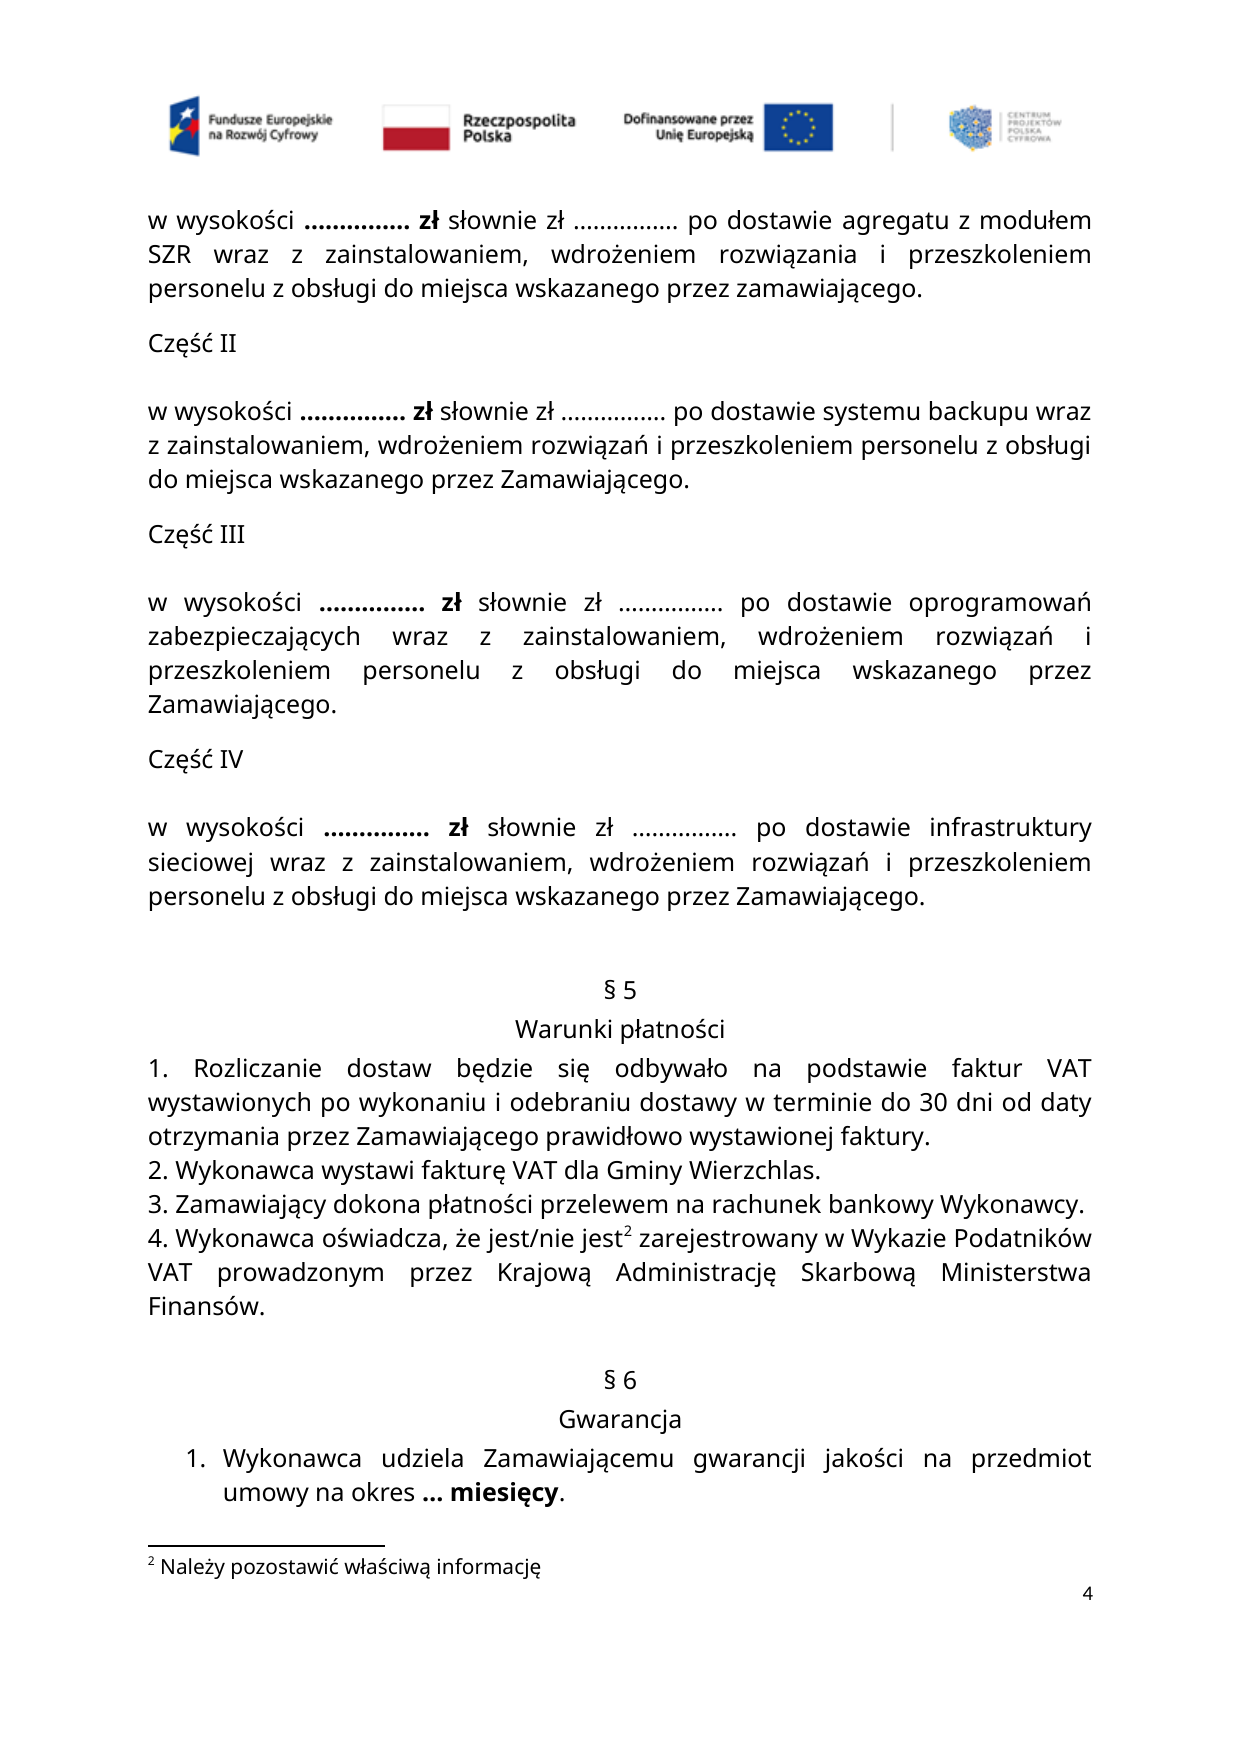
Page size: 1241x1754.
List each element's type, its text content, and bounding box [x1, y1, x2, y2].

text Warunki płatności [148, 1011, 1093, 1046]
text 3. Zamawiający dokona płatności przelewem na rachunek bankowy Wykonawcy. [148, 1187, 1093, 1221]
text 1. Rozliczanie dostaw będzie się odbywało na podstawie faktur VAT wystawionych po wykonaniu i odebraniu dostawy w terminie do 30 dni od daty otrzymania przez Zamawiającego prawidłowo wystawionej faktury. [148, 1051, 1093, 1153]
text 4. Wykonawca oświadcza, że jest/nie jest zarejestrowany w Wykazie Podatników VAT prowadzonym przez Krajową Administrację Skarbową Ministerstwa Finansów. [148, 1221, 1093, 1323]
text w wysokości …………… zł słownie zł ……………. po dostawie agregatu z modułem SZR wraz z zainstalowaniem, wdrożeniem rozwiązania i przeszkoleniem personelu z obsługi do miejsca wskazanego przez zamawiającego. [148, 203, 1093, 305]
list Wykonawca udziela Zamawiającemu gwarancji jakości na przedmiot umowy na okres … miesięcy. [185, 1441, 1093, 1509]
picture [147, 73, 1093, 179]
list Część IV [148, 742, 1093, 776]
text 2. Wykonawca wystawi fakturę VAT dla Gminy Wierzchlas. [148, 1153, 1093, 1187]
text w wysokości …………… zł słownie zł ……………. po dostawie infrastruktury sieciowej wraz z zainstalowaniem, wdrożeniem rozwiązań i przeszkoleniem personelu z obsługi do miejsca wskazanego przez Zamawiającego. [148, 810, 1093, 912]
list Część II [148, 326, 1093, 360]
list Część III [148, 517, 1093, 551]
text w wysokości …………… zł słownie zł ……………. po dostawie oprogramowań zabezpieczających wraz z zainstalowaniem, wdrożeniem rozwiązań i przeszkoleniem personelu z obsługi do miejsca wskazanego przez Zamawiającego. [148, 585, 1093, 721]
text Gwarancja [148, 1401, 1093, 1436]
text § 5 [148, 972, 1093, 1006]
text § 6 [148, 1362, 1093, 1396]
text w wysokości …………… zł słownie zł ……………. po dostawie systemu backupu wraz z zainstalowaniem, wdrożeniem rozwiązań i przeszkoleniem personelu z obsługi do miejsca wskazanego przez Zamawiającego. [148, 394, 1093, 496]
